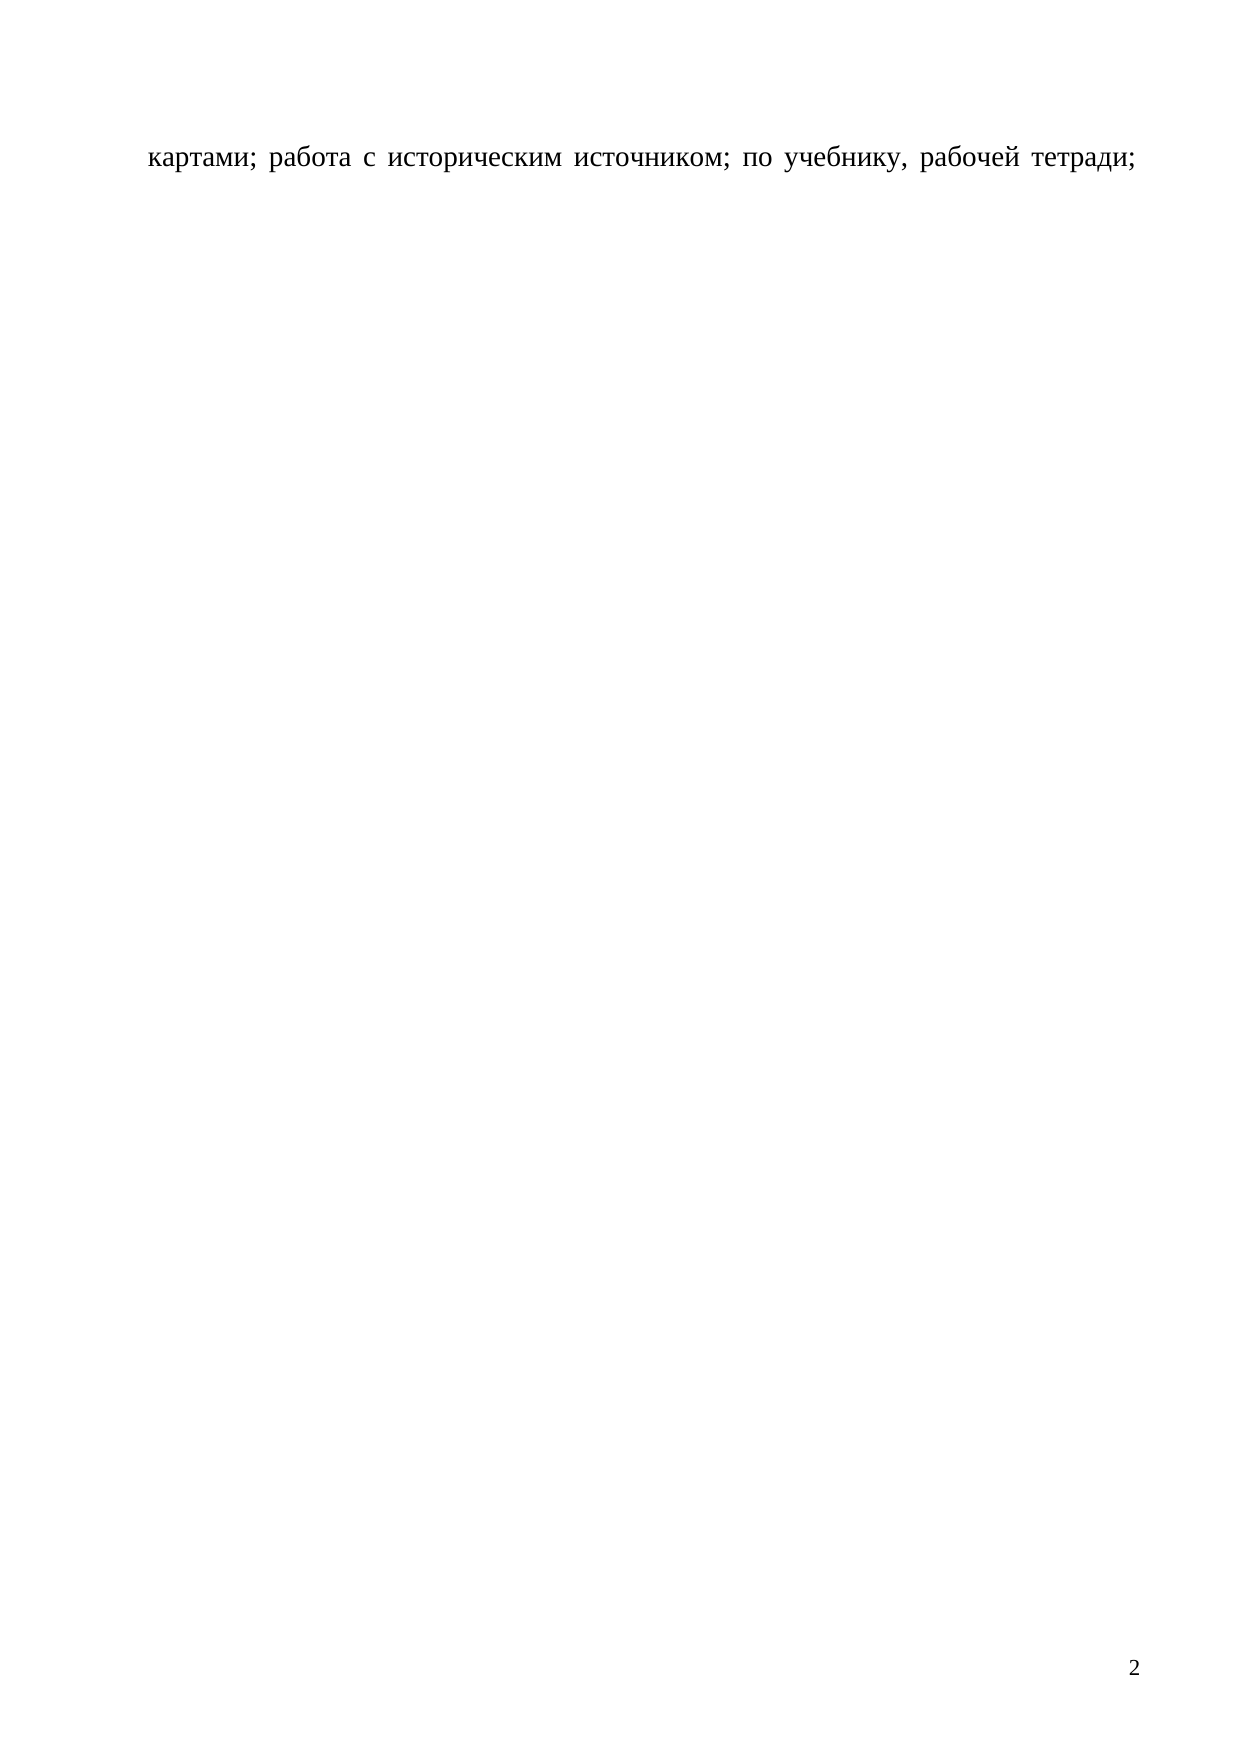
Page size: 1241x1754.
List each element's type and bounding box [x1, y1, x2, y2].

list [148, 139, 1151, 173]
